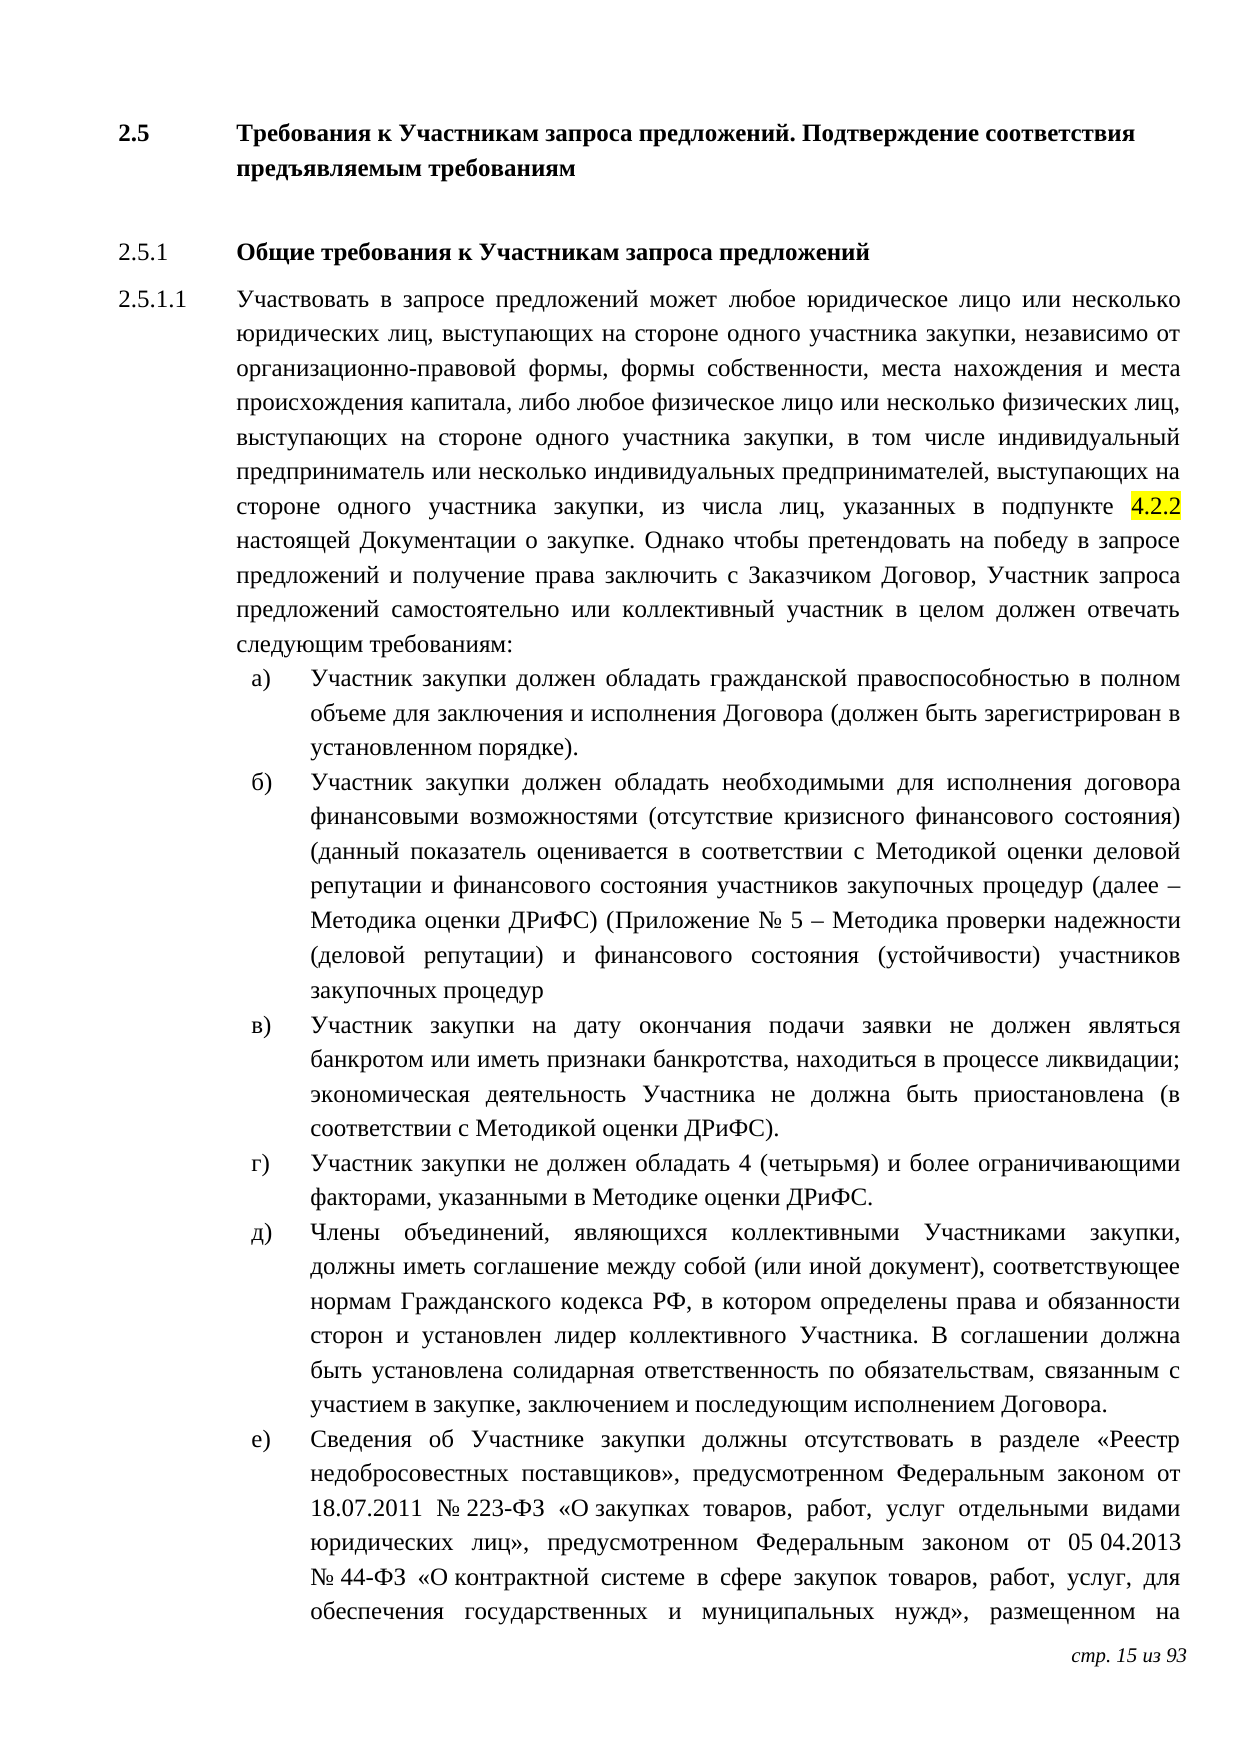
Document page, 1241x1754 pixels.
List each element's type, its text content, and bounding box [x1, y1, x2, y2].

list Участник закупки должен обладать необходимыми для исполнения договора финансовыми возможностями (отсутствие кризисного финансового состояния) (данный показатель оценивается в соответствии с Методикой оценки деловой репутации и финансового состояния участников закупочных процедур (далее – Методика оценки ДРиФС) (Приложение № 5 – Методика проверки надежности (деловой репутации) и финансового состояния (устойчивости) участников закупочных процедур [251, 767, 1181, 1004]
list Участник закупки не должен обладать 4 (четырьмя) и более ограничивающими факторами, указанными в Методике оценки ДРиФС. [251, 1148, 1181, 1211]
list Участник закупки на дату окончания подачи заявки не должен являться банкротом или иметь признаки банкротства, находиться в процессе ликвидации; экономическая деятельность Участника не должна быть приостановлена (в соответствии с Методикой оценки ДРиФС). [251, 1010, 1181, 1142]
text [251, 1424, 1181, 1625]
list Общие требования к Участникам запроса предложений [118, 237, 1181, 266]
list Участник закупки должен обладать гражданской правоспособностью в полном объеме для заключения и исполнения Договора (должен быть зарегистрирован в установленном порядке). [251, 663, 1181, 761]
list Члены объединений, являющихся коллективными Участниками закупки, должны иметь соглашение между собой (или иной документ), соответствующее нормам Гражданского кодекса РФ, в котором определены права и обязанности сторон и установлен лидер коллективного Участника. В соглашении должна быть установлена солидарная ответственность по обязательствам, связанным с участием в закупке, заключением и последующим исполнением Договора. [251, 1217, 1181, 1418]
subtitle Требования к Участникам запроса предложений. Подтверждение соответствия предъявляемым требованиям [118, 118, 1181, 181]
list Участвовать в запросе предложений может любое юридическое лицо или несколько юридических лиц, выступающих на стороне одного участника закупки, независимо от организационно-правовой формы, формы собственности, места нахождения и места происхождения капитала, либо любое физическое лицо или несколько физических лиц, выступающих на стороне одного участника закупки, в том числе индивидуальный предприниматель или несколько индивидуальных предпринимателей, выступающих на стороне одного участника закупки, из числа лиц, указанных в подпункте 4.2.2 настоящей Документации о закупке. Однако чтобы претендовать на победу в запросе предложений и получение права заключить с Заказчиком Договор, Участник запроса предложений самостоятельно или коллективный участник в целом должен отвечать следующим требованиям: [118, 284, 1181, 658]
